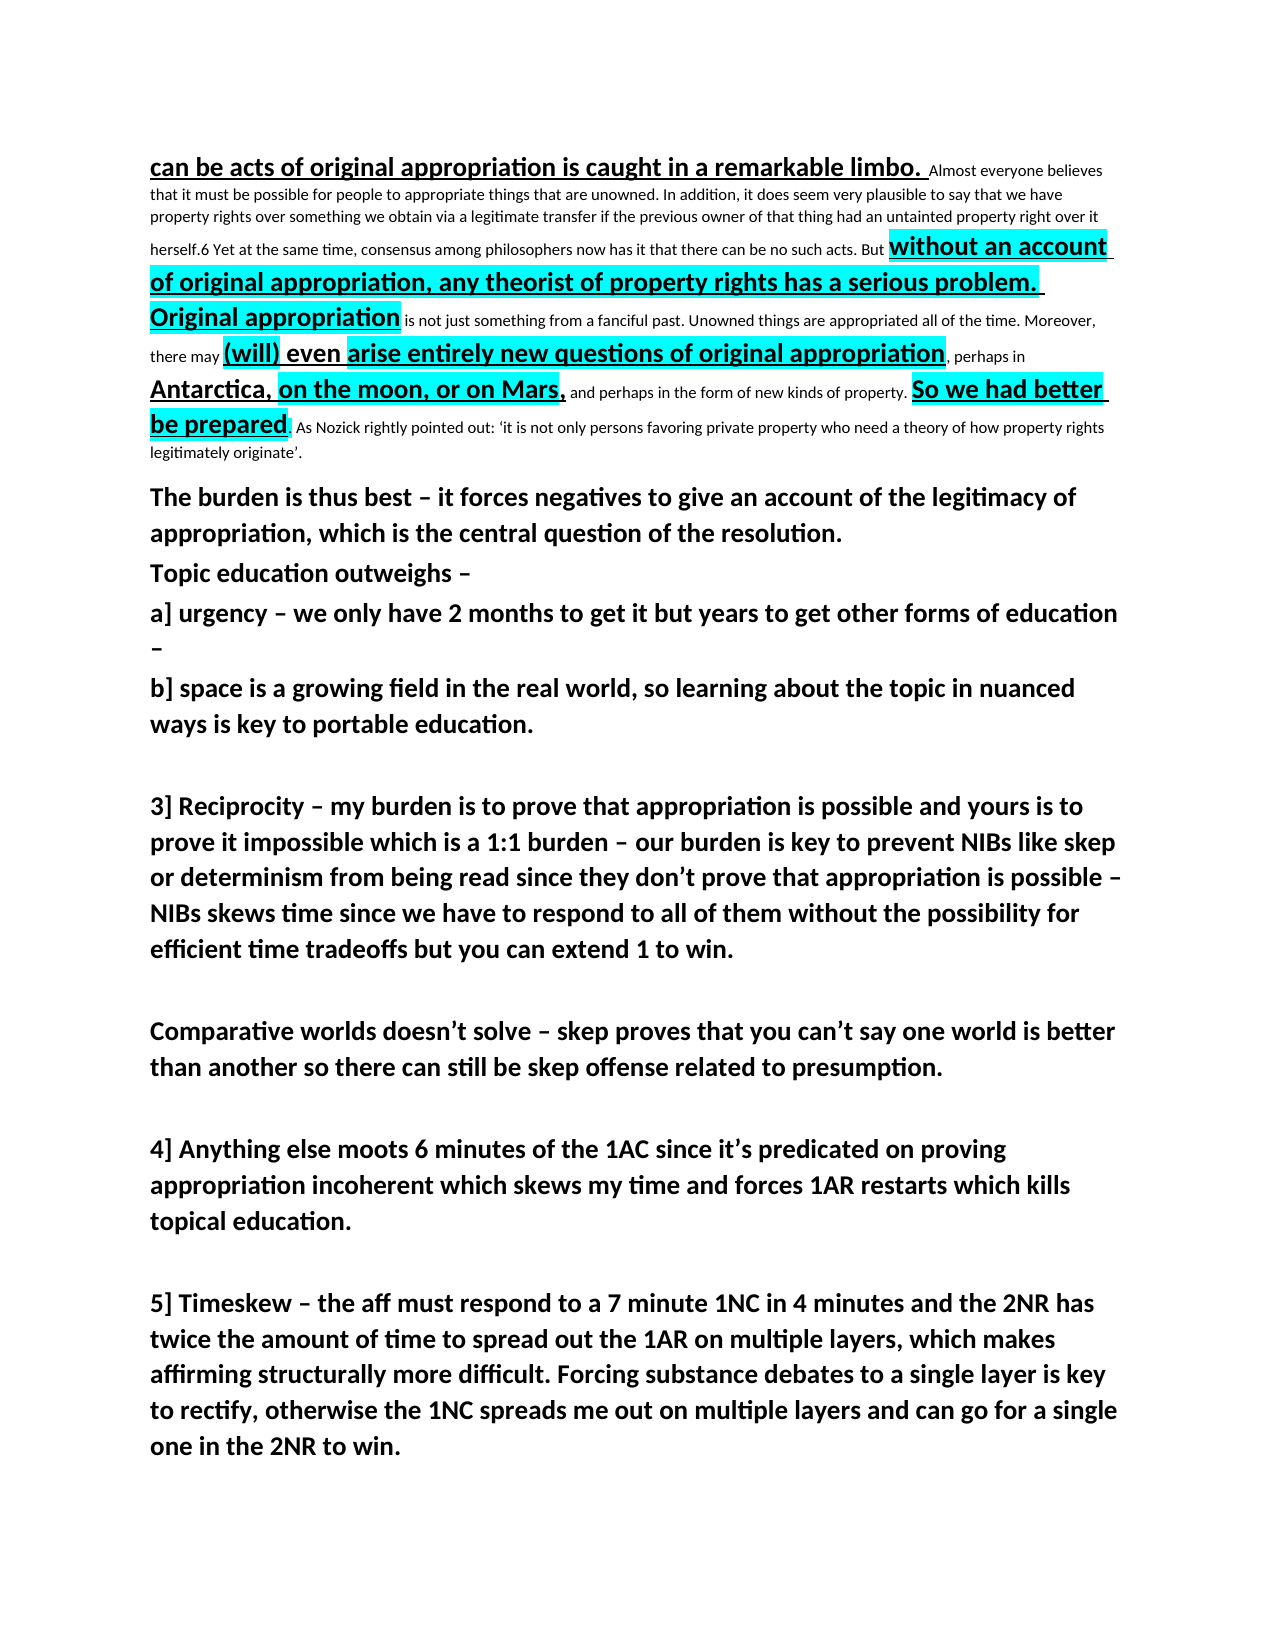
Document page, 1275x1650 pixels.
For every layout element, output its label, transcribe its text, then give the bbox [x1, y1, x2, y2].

subtitle Comparative worlds doesn’t solve – skep proves that you can’t say one world is better than another so there can still be skep offense related to presumption. [150, 1014, 1125, 1083]
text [150, 150, 1125, 462]
subtitle 3] Reciprocity – my burden is to prove that appropriation is possible and yours is to prove it impossible which is a 1:1 burden – our burden is key to prevent NIBs like skep or determinism from being read since they don’t prove that appropriation is possible – NIBs skews time since we have to respond to all of them without the possibility for efficient time tradeoffs but you can extend 1 to win. [150, 789, 1125, 965]
subtitle 4] Anything else moots 6 minutes of the 1AC since it’s predicated on proving appropriation incoherent which skews my time and forces 1AR restarts which kills topical education. [150, 1132, 1125, 1237]
subtitle b] space is a growing field in the real world, so learning about the topic in nuanced ways is key to portable education. [150, 671, 1125, 740]
subtitle The burden is thus best – it forces negatives to give an account of the legitimacy of appropriation, which is the central question of the resolution. [150, 481, 1125, 549]
subtitle Topic education outweighs – [150, 556, 1125, 589]
subtitle a] urgency – we only have 2 months to get it but years to get other forms of education – [150, 596, 1125, 664]
subtitle 5] Timeskew – the aff must respond to a 7 minute 1NC in 4 minutes and the 2NR has twice the amount of time to spread out the 1AR on multiple layers, which makes affirming structurally more difficult. Forcing substance debates to a single layer is key to rectify, otherwise the 1NC spreads me out on multiple layers and can go for a single one in the 2NR to win. [150, 1286, 1125, 1462]
